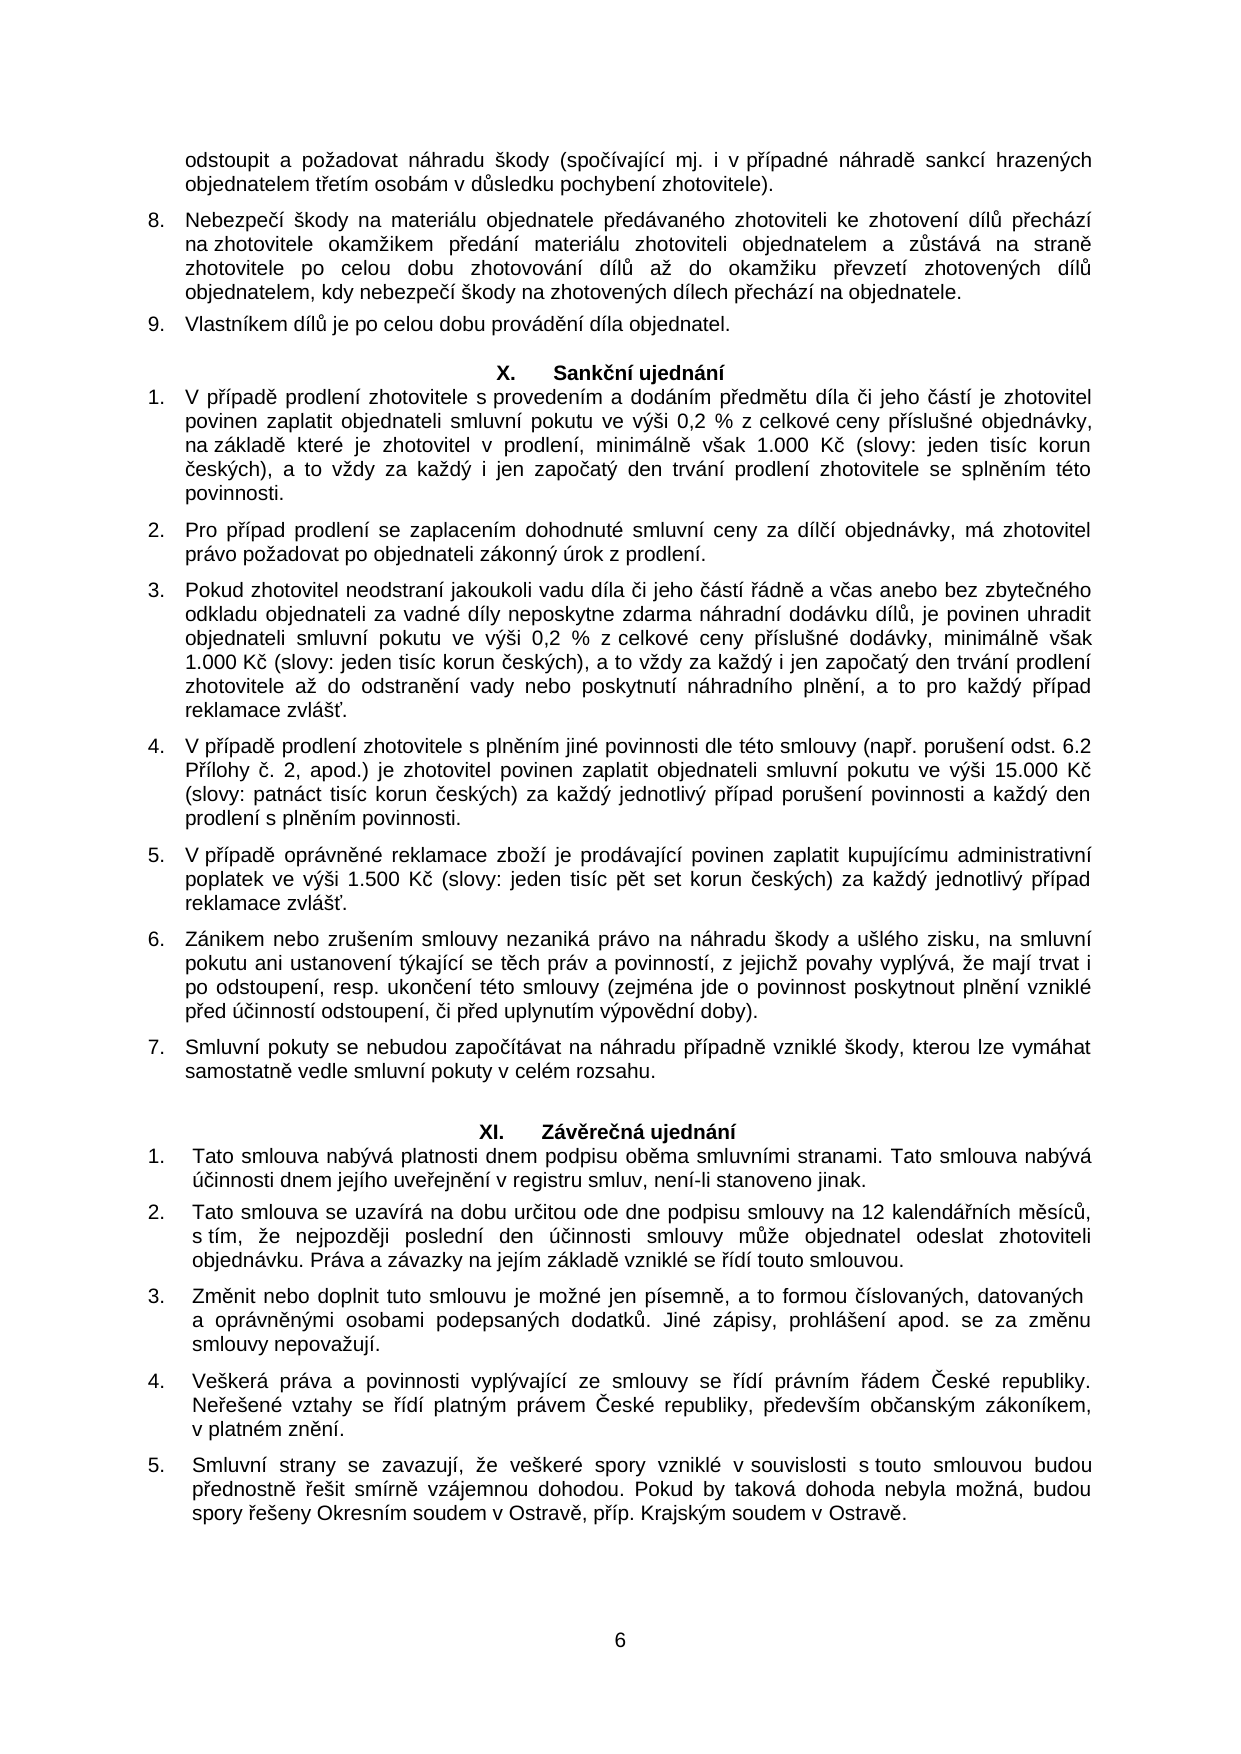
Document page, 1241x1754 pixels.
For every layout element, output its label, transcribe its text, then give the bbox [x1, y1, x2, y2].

subtitle Sankční ujednání [148, 361, 1093, 385]
list Tato smlouva nabývá platnosti dnem podpisu oběma smluvními stranami. Tato smlouva nabývá účinnosti dnem jejího uveřejnění v registru smluv, není-li stanoveno jinak. [148, 1143, 1093, 1191]
list Nebezpečí škody na materiálu objednatele předávaného zhotoviteli ke zhotovení dílů přechází na zhotovitele okamžikem předání materiálu zhotoviteli objednatelem a zůstává na straně zhotovitele po celou dobu zhotovování dílů až do okamžiku převzetí zhotovených dílů objednatelem, kdy nebezpečí škody na zhotovených dílech přechází na objednatele. [148, 208, 1093, 304]
list Smluvní pokuty se nebudou započítávat na náhradu případně vzniklé škody, kterou lze vymáhat samostatně vedle smluvní pokuty v celém rozsahu. [148, 1035, 1093, 1083]
list Zánikem nebo zrušením smlouvy nezaniká právo na náhradu škody a ušlého zisku, na smluvní pokutu ani ustanovení týkající se těch práv a povinností, z jejichž povahy vyplývá, že mají trvat i po odstoupení, resp. ukončení této smlouvy (zejména jde o povinnost poskytnout plnění vzniklé před účinností odstoupení, či před uplynutím výpovědní doby). [148, 927, 1093, 1023]
list Pokud zhotovitel neodstraní jakoukoli vadu díla či jeho částí řádně a včas anebo bez zbytečného odkladu objednateli za vadné díly neposkytne zdarma náhradní dodávku dílů, je povinen uhradit objednateli smluvní pokutu ve výši 0,2 % z celkové ceny příslušné dodávky, minimálně však 1.000 Kč (slovy: jeden tisíc korun českých), a to vždy za každý i jen započatý den trvání prodlení zhotovitele až do odstranění vady nebo poskytnutí náhradního plnění, a to pro každý případ reklamace zvlášť. [148, 578, 1093, 722]
list Pro případ prodlení se zaplacením dohodnuté smluvní ceny za dílčí objednávky, má zhotovitel právo požadovat po objednateli zákonný úrok z prodlení. [148, 517, 1093, 565]
list Vlastníkem dílů je po celou dobu provádění díla objednatel. [148, 312, 1093, 336]
list Smluvní strany se zavazují, že veškeré spory vzniklé v souvislosti s touto smlouvou budou přednostně řešit smírně vzájemnou dohodou. Pokud by taková dohoda nebyla možná, budou spory řešeny Okresním soudem v Ostravě, příp. Krajským soudem v Ostravě. [148, 1453, 1093, 1525]
list Změnit nebo doplnit tuto smlouvu je možné jen písemně, a to formou číslovaných, datovaných a oprávněnými osobami podepsaných dodatků. Jiné zápisy, prohlášení apod. se za změnu smlouvy nepovažují. [148, 1284, 1093, 1356]
list V případě prodlení zhotovitele s plněním jiné povinnosti dle této smlouvy (např. porušení odst. 6.2 Přílohy č. 2, apod.) je zhotovitel povinen zaplatit objednateli smluvní pokutu ve výši 15.000 Kč (slovy: patnáct tisíc korun českých) za každý jednotlivý případ porušení povinnosti a každý den prodlení s plněním povinnosti. [148, 734, 1093, 830]
list Veškerá práva a povinnosti vyplývající ze smlouvy se řídí právním řádem České republiky. Neřešené vztahy se řídí platným právem České republiky, především občanským zákoníkem, v platném znění. [148, 1368, 1093, 1440]
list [148, 148, 1093, 196]
list V případě prodlení zhotovitele s provedením a dodáním předmětu díla či jeho částí je zhotovitel povinen zaplatit objednateli smluvní pokutu ve výši 0,2 % z celkové ceny příslušné objednávky, na základě které je zhotovitel v prodlení, minimálně však 1.000 Kč (slovy: jeden tisíc korun českých), a to vždy za každý i jen započatý den trvání prodlení zhotovitele se splněním této povinnosti. [148, 385, 1093, 505]
list Tato smlouva se uzavírá na dobu určitou ode dne podpisu smlouvy na 12 kalendářních měsíců, s tím, že nejpozději poslední den účinnosti smlouvy může objednatel odeslat zhotoviteli objednávku. Práva a závazky na jejím základě vzniklé se řídí touto smlouvou. [148, 1200, 1093, 1272]
subtitle Závěrečná ujednání [148, 1119, 1093, 1143]
list V případě oprávněné reklamace zboží je prodávající povinen zaplatit kupujícímu administrativní poplatek ve výši 1.500 Kč (slovy: jeden tisíc pět set korun českých) za každý jednotlivý případ reklamace zvlášť. [148, 842, 1093, 914]
